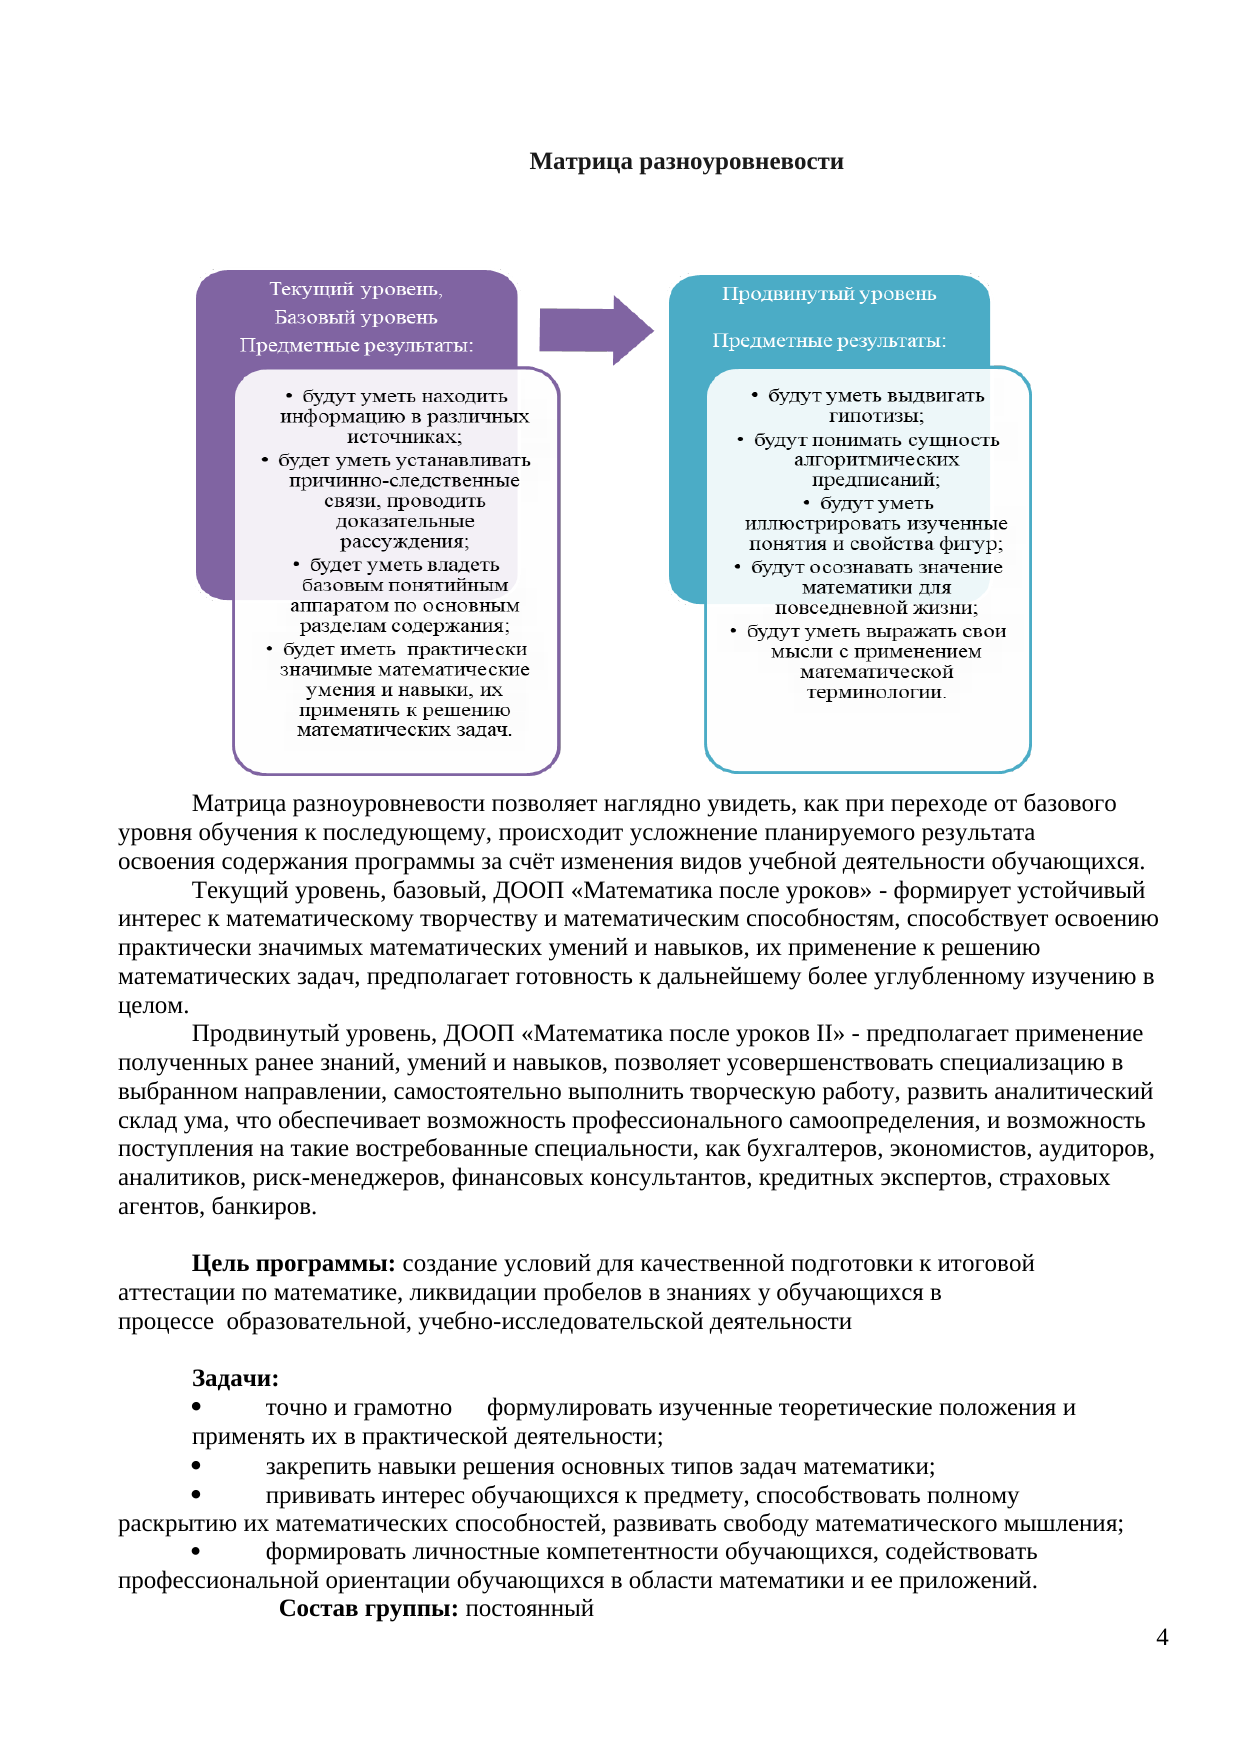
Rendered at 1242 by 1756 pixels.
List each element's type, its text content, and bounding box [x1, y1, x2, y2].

picture [192, 234, 1108, 779]
text Продвинутый уровень, ДООП «Математика после уроков II» - предполагает применение полученных ранее знаний, умений и навыков, позволяет усовершенствовать специализацию в выбранном направлении, самостоятельно выполнить творческую работу, развить аналитический склад ума, что обеспечивает возможность профессионального самоопределения, и возможность поступления на такие востребованные специальности, как бухгалтеров, экономистов, аудиторов, аналитиков, риск-менеджеров, финансовых консультантов, кредитных экспертов, страховых агентов, банкиров. [118, 1018, 1157, 1220]
text Текущий уровень, базовый, ДООП «Математика после уроков» - формирует устойчивый интерес к математическому творчеству и математическим способностям, способствует освоению практически значимых математических умений и навыков, их применение к решению математических задач, предполагает готовность к дальнейшему более углубленному изучению в целом. [118, 875, 1162, 1018]
text Матрица разноуровневости [529, 146, 1194, 175]
list точно и грамотно формулировать изученные теоретические положения и применять их в практической деятельности; [192, 1392, 1077, 1450]
list закрепить навыки решения основных типов задач математики; [192, 1450, 1194, 1481]
text Цель программы: создание условий для качественной подготовки к итоговой аттестации по математике, ликвидации пробелов в знаниях у обучающихся в процессе образовательной, учебно-исследовательской деятельности [118, 1248, 1037, 1334]
list прививать интерес обучающихся к предмету, способствовать полному раскрытию их математических способностей, развивать свободу математического мышления; [118, 1481, 1139, 1537]
text освоения содержания программы за счёт изменения видов учебной деятельности обучающихся. [118, 846, 1194, 874]
subtitle Задачи: [192, 1364, 1194, 1392]
list формировать личностные компетентности обучающихся, содействовать профессиональной ориентации обучающихся в области математики и ее приложений. [118, 1537, 1139, 1594]
list Состав группы: постоянный [203, 1594, 1139, 1622]
